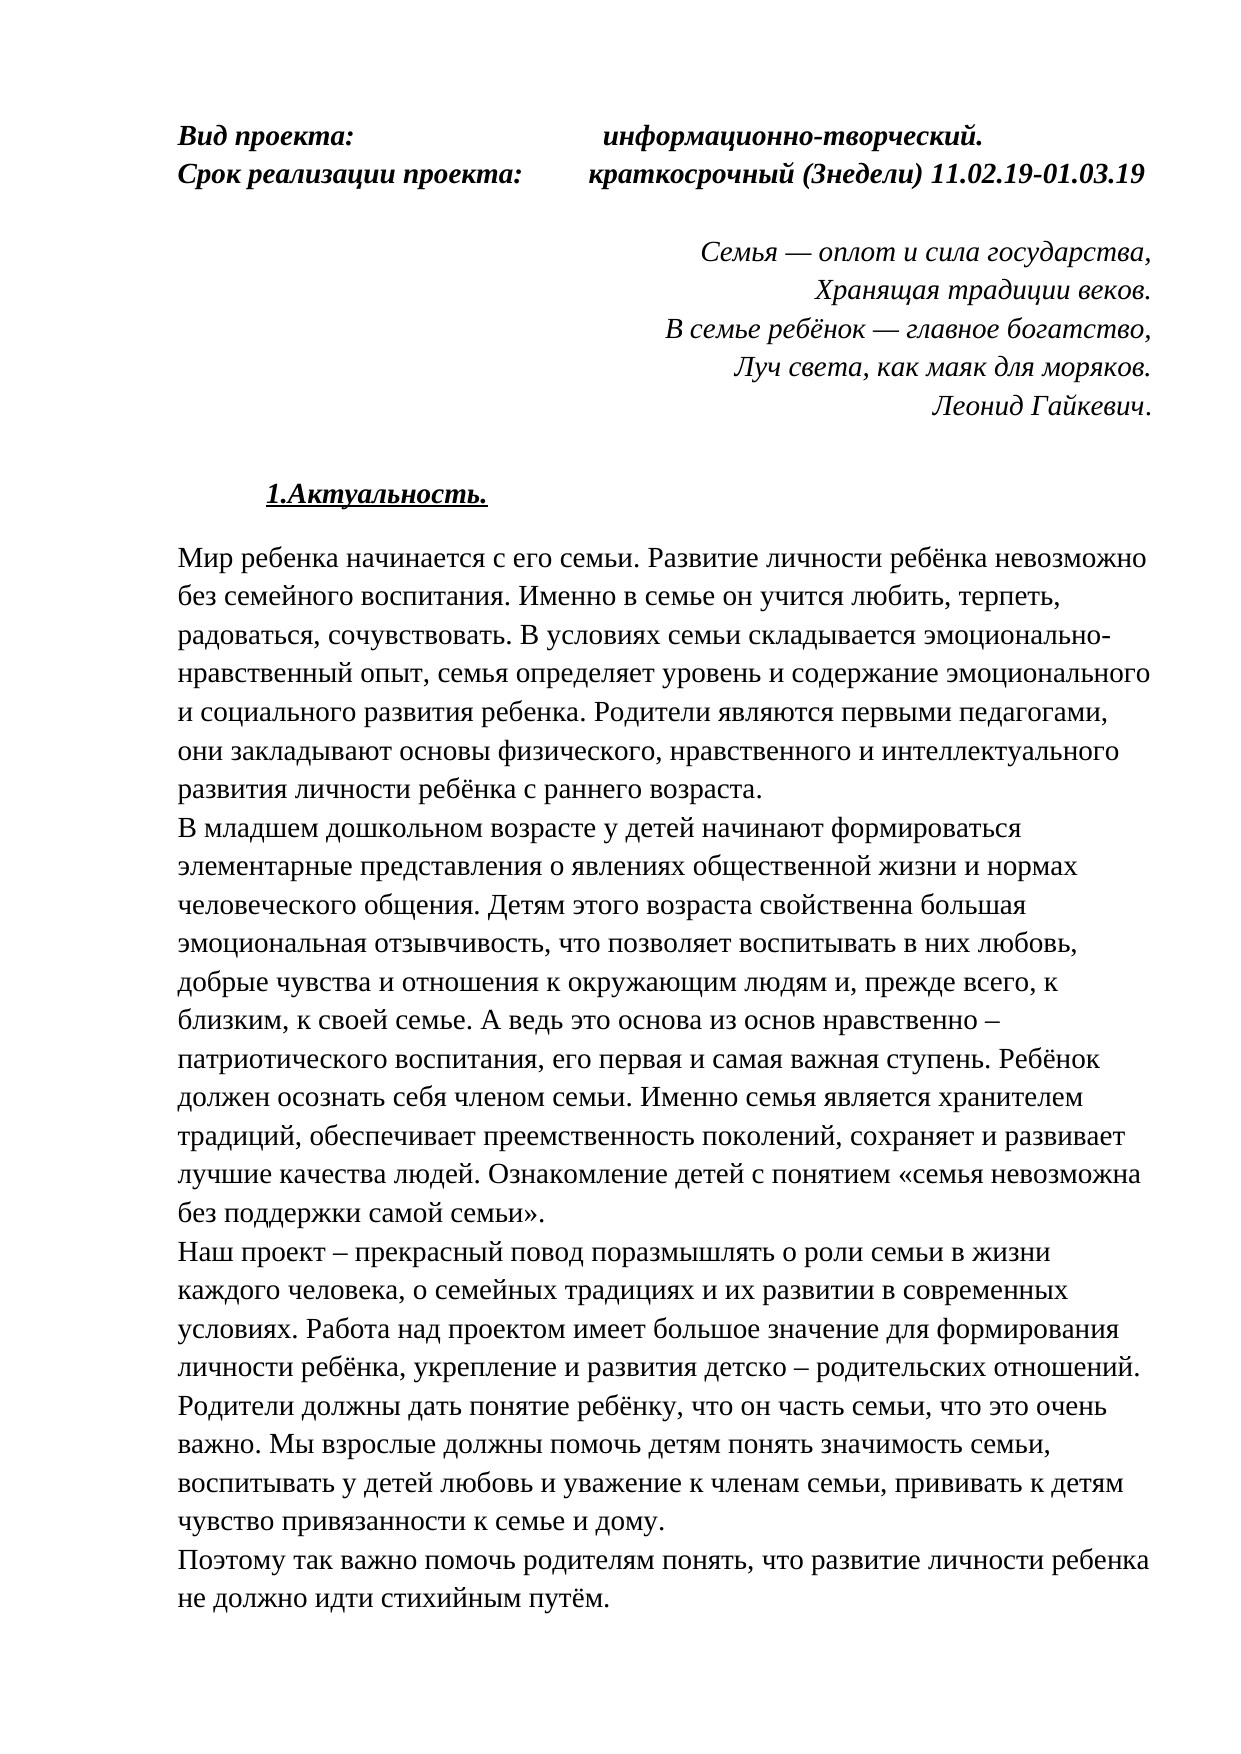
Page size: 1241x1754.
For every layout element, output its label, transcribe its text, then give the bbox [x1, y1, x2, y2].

text Срок реализации проекта: краткосрочный (3недели) 11.02.19-01.03.19 [177, 157, 1152, 190]
subtitle 1.Актуальность. [177, 476, 1152, 510]
text Мир ребенка начинается с его семьи. Развитие личности ребёнка невозможно без семейного воспитания. Именно в семье он учится любить, терпеть, радоваться, сочувствовать. В условиях семьи складывается эмоционально-нравственный опыт, семья определяет уровень и содержание эмоционального и социального развития ребенка. Родители являются первыми педагогами, они закладывают основы физического, нравственного и интеллектуального развития личности ребёнка с раннего возраста. В младшем дошкольном возрасте у детей начинают формироваться элементарные представления о явлениях общественной жизни и нормах человеческого общения. Детям этого возраста свойственна большая эмоциональная отзывчивость, что позволяет воспитывать в них любовь, добрые чувства и отношения к окружающим людям и, прежде всего, к близким, к своей семье. А ведь это основа из основ нравственно – патриотического воспитания, его первая и самая важная ступень. Ребёнок должен осознать себя членом семьи. Именно семья является хранителем традиций, обеспечивает преемственность поколений, сохраняет и развивает лучшие качества людей. Ознакомление детей с понятием «семья невозможна без поддержки самой семьи». [177, 540, 1152, 1229]
text Семья — оплот и сила государства, Хранящая традиции веков. В семье ребёнок — главное богатство, Луч света, как маяк для моряков. Леонид Гайкевич. [177, 234, 1152, 421]
text Вид проекта: информационно-творческий. [177, 118, 1152, 152]
text Поэтому так важно помочь родителям понять, что развитие личности ребенка не должно идти стихийным путём. [177, 1542, 1152, 1614]
text Наш проект – прекрасный повод поразмышлять о роли семьи в жизни каждого человека, о семейных традициях и их развитии в современных условиях. Работа над проектом имеет большое значение для формирования личности ребёнка, укрепление и развития детско – родительских отношений. Родители должны дать понятие ребёнку, что он часть семьи, что это очень важно. Мы взрослые должны помочь детям понять значимость семьи, воспитывать у детей любовь и уважение к членам семьи, прививать к детям чувство привязанности к семье и дому. [177, 1234, 1152, 1537]
